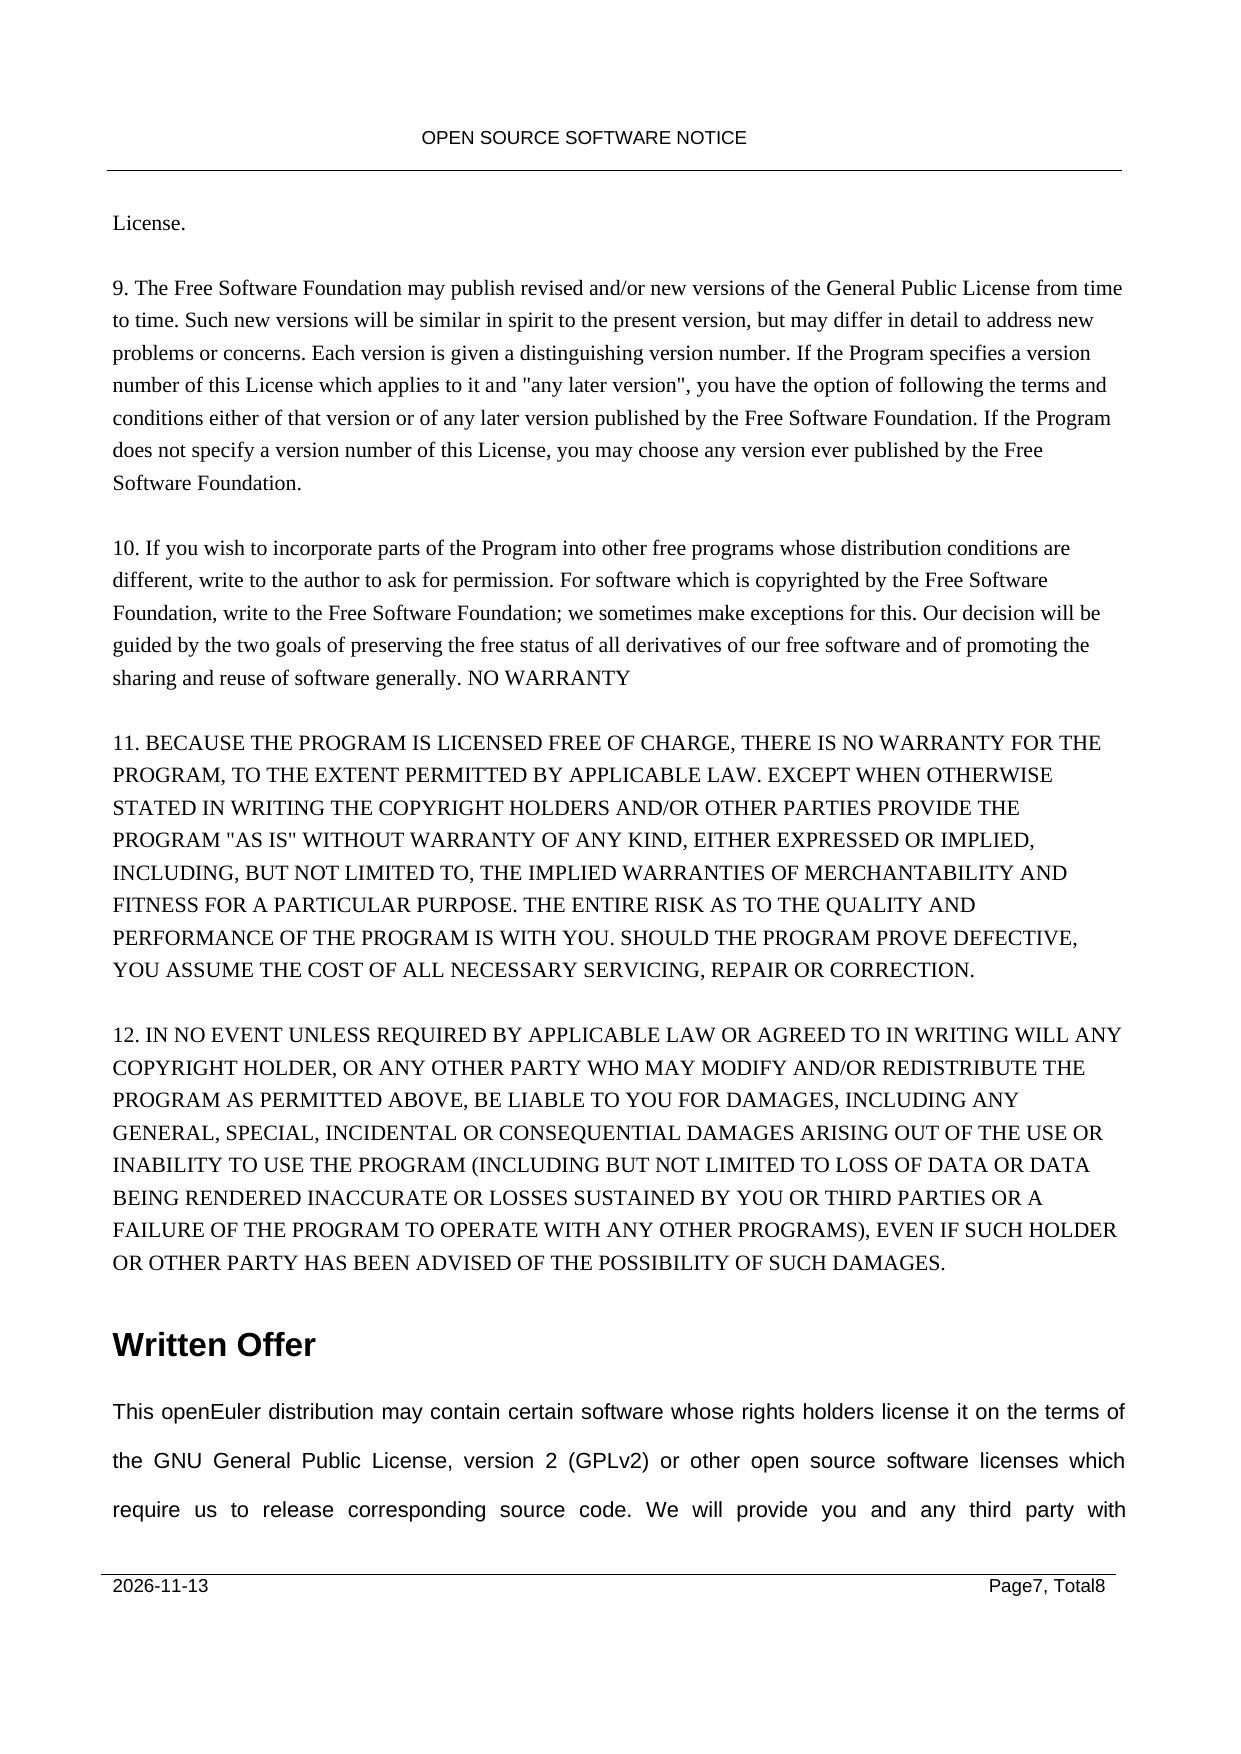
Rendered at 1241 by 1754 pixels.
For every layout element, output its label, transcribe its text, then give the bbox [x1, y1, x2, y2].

text Written Offer [112, 1311, 1128, 1376]
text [112, 206, 1128, 1311]
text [112, 1396, 1128, 1526]
